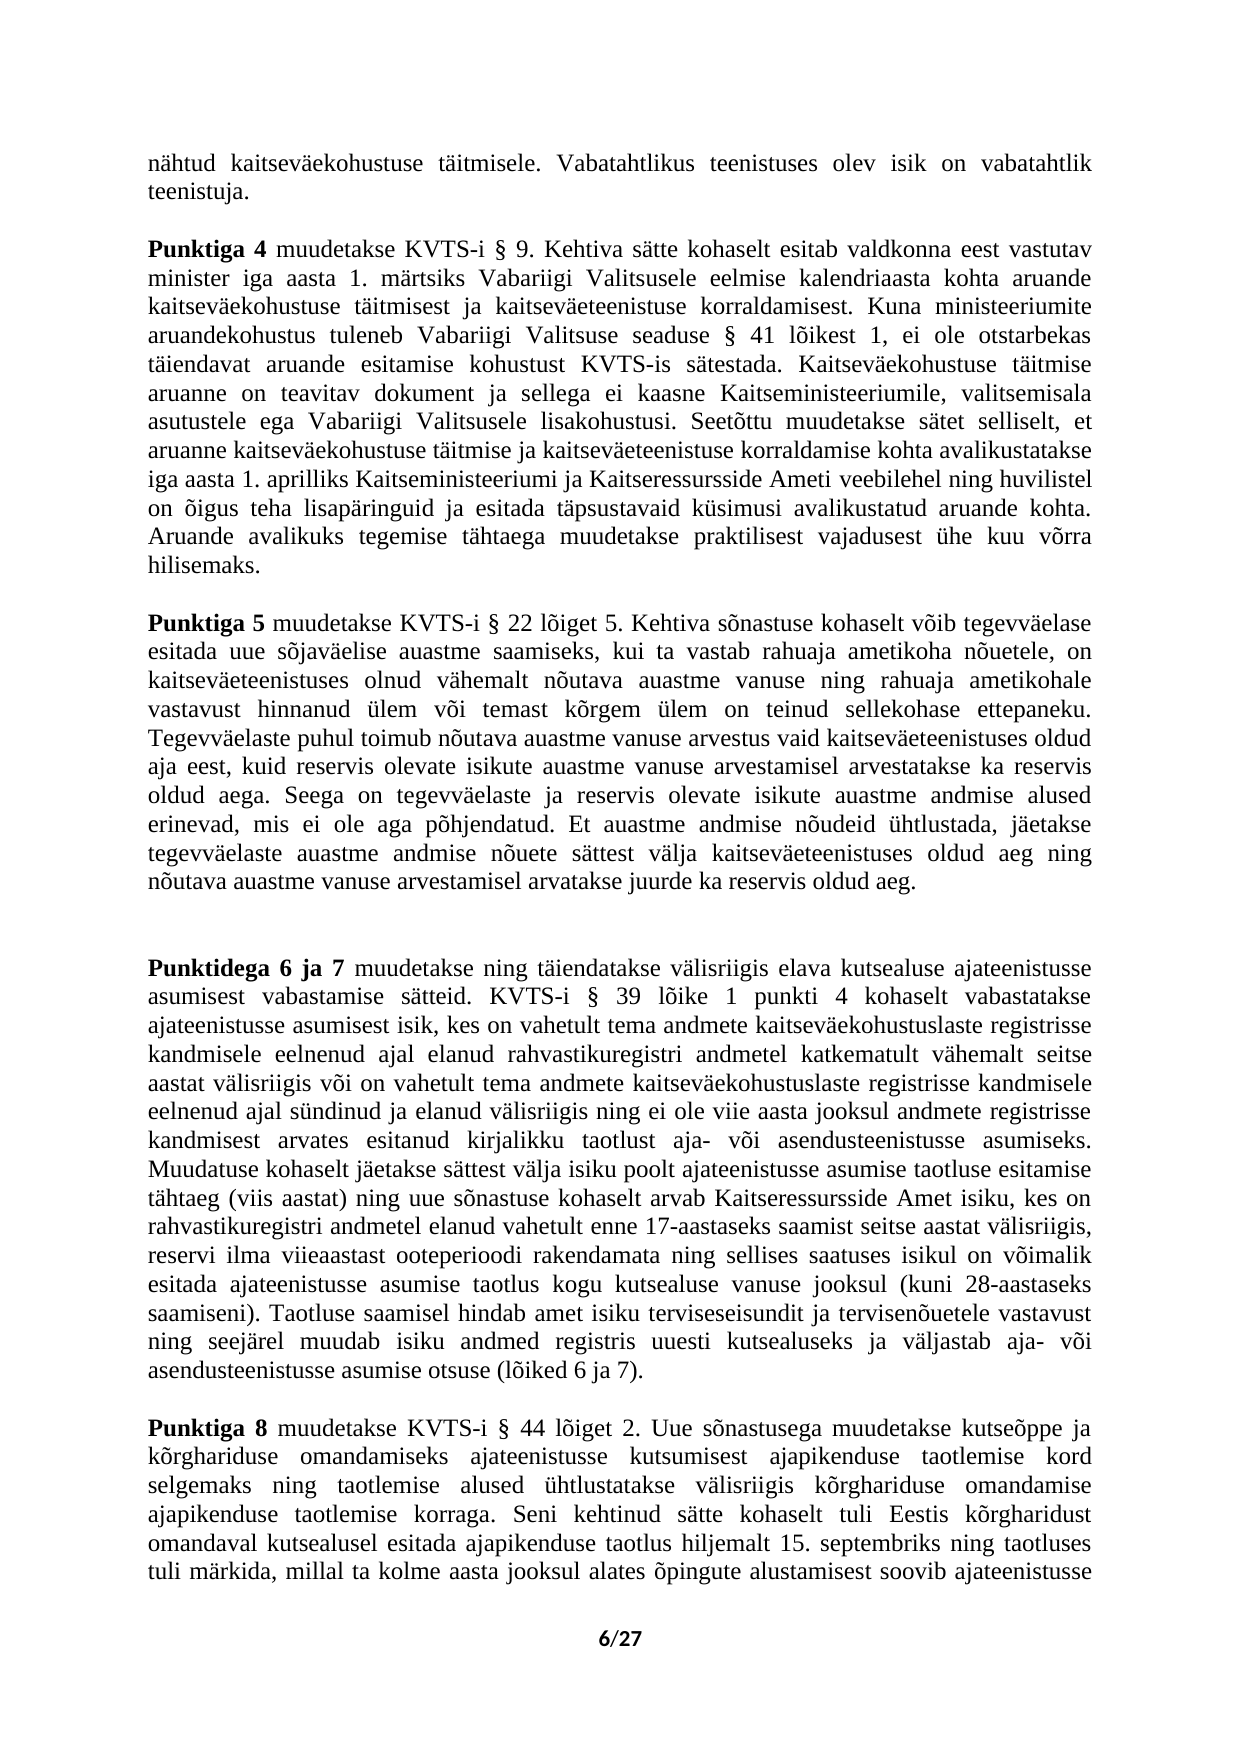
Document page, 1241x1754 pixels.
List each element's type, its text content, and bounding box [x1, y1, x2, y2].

text Punktiga 5 muudetakse KVTS-i § 22 lõiget 5. Kehtiva sõnastuse kohaselt võib tegevväelase esitada uue sõjaväelise auastme saamiseks, kui ta vastab rahuaja ametikoha nõuetele, on kaitseväeteenistuses olnud vähemalt nõutava auastme vanuse ning rahuaja ametikohale vastavust hinnanud ülem või temast kõrgem ülem on teinud sellekohase ettepaneku. Tegevväelaste puhul toimub nõutava auastme vanuse arvestus vaid kaitseväeteenistuses oldud aja eest, kuid reservis olevate isikute auastme vanuse arvestamisel arvestatakse ka reservis oldud aega. Seega on tegevväelaste ja reservis olevate isikute auastme andmise alused erinevad, mis ei ole aga põhjendatud. Et auastme andmise nõudeid ühtlustada, jäetakse tegevväelaste auastme andmise nõuete sättest välja kaitseväeteenistuses oldud aeg ning nõutava auastme vanuse arvestamisel arvatakse juurde ka reservis oldud aeg. [148, 608, 1093, 895]
text Punktidega 6 ja 7 muudetakse ning täiendatakse välisriigis elava kutsealuse ajateenistusse asumisest vabastamise sätteid. KVTS-i § 39 lõike 1 punkti 4 kohaselt vabastatakse ajateenistusse asumisest isik, kes on vahetult tema andmete kaitseväekohustuslaste registrisse kandmisele eelnenud ajal elanud rahvastikuregistri andmetel katkematult vähemalt seitse aastat välisriigis või on vahetult tema andmete kaitseväekohustuslaste registrisse kandmisele eelnenud ajal sündinud ja elanud välisriigis ning ei ole viie aasta jooksul andmete registrisse kandmisest arvates esitanud kirjalikku taotlust aja- või asendusteenistusse asumiseks. Muudatuse kohaselt jäetakse sättest välja isiku poolt ajateenistusse asumise taotluse esitamise tähtaeg (viis aastat) ning uue sõnastuse kohaselt arvab Kaitseressursside Amet isiku, kes on rahvastikuregistri andmetel elanud vahetult enne 17-aastaseks saamist seitse aastat välisriigis, reservi ilma viieaastast ooteperioodi rakendamata ning sellises saatuses isikul on võimalik esitada ajateenistusse asumise taotlus kogu kutsealuse vanuse jooksul (kuni 28-aastaseks saamiseni). Taotluse saamisel hindab amet isiku terviseseisundit ja tervisenõuetele vastavust ning seejärel muudab isiku andmed registris uuesti kutsealuseks ja väljastab aja- või asendusteenistusse asumise otsuse (lõiked 6 ja 7). [148, 953, 1093, 1384]
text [148, 148, 1093, 205]
text Punktiga 4 muudetakse KVTS-i § 9. Kehtiva sätte kohaselt esitab valdkonna eest vastutav minister iga aasta 1. märtsiks Vabariigi Valitsusele eelmise kalendriaasta kohta aruande kaitseväekohustuse täitmisest ja kaitseväeteenistuse korraldamisest. Kuna ministeeriumite aruandekohustus tuleneb Vabariigi Valitsuse seaduse § 41 lõikest 1, ei ole otstarbekas täiendavat aruande esitamise kohustust KVTS-is sätestada. Kaitseväekohustuse täitmise aruanne on teavitav dokument ja sellega ei kaasne Kaitseministeeriumile, valitsemisala asutustele ega Vabariigi Valitsusele lisakohustusi. Seetõttu muudetakse sätet selliselt, et aruanne kaitseväekohustuse täitmise ja kaitseväeteenistuse korraldamise kohta avalikustatakse iga aasta 1. aprilliks Kaitseministeeriumi ja Kaitseressursside Ameti veebilehel ning huvilistel on õigus teha lisapäringuid ja esitada täpsustavaid küsimusi avalikustatud aruande kohta. Aruande avalikuks tegemise tähtaega muudetakse praktilisest vajadusest ühe kuu võrra hilisemaks. [148, 234, 1093, 579]
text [148, 1413, 1093, 1585]
